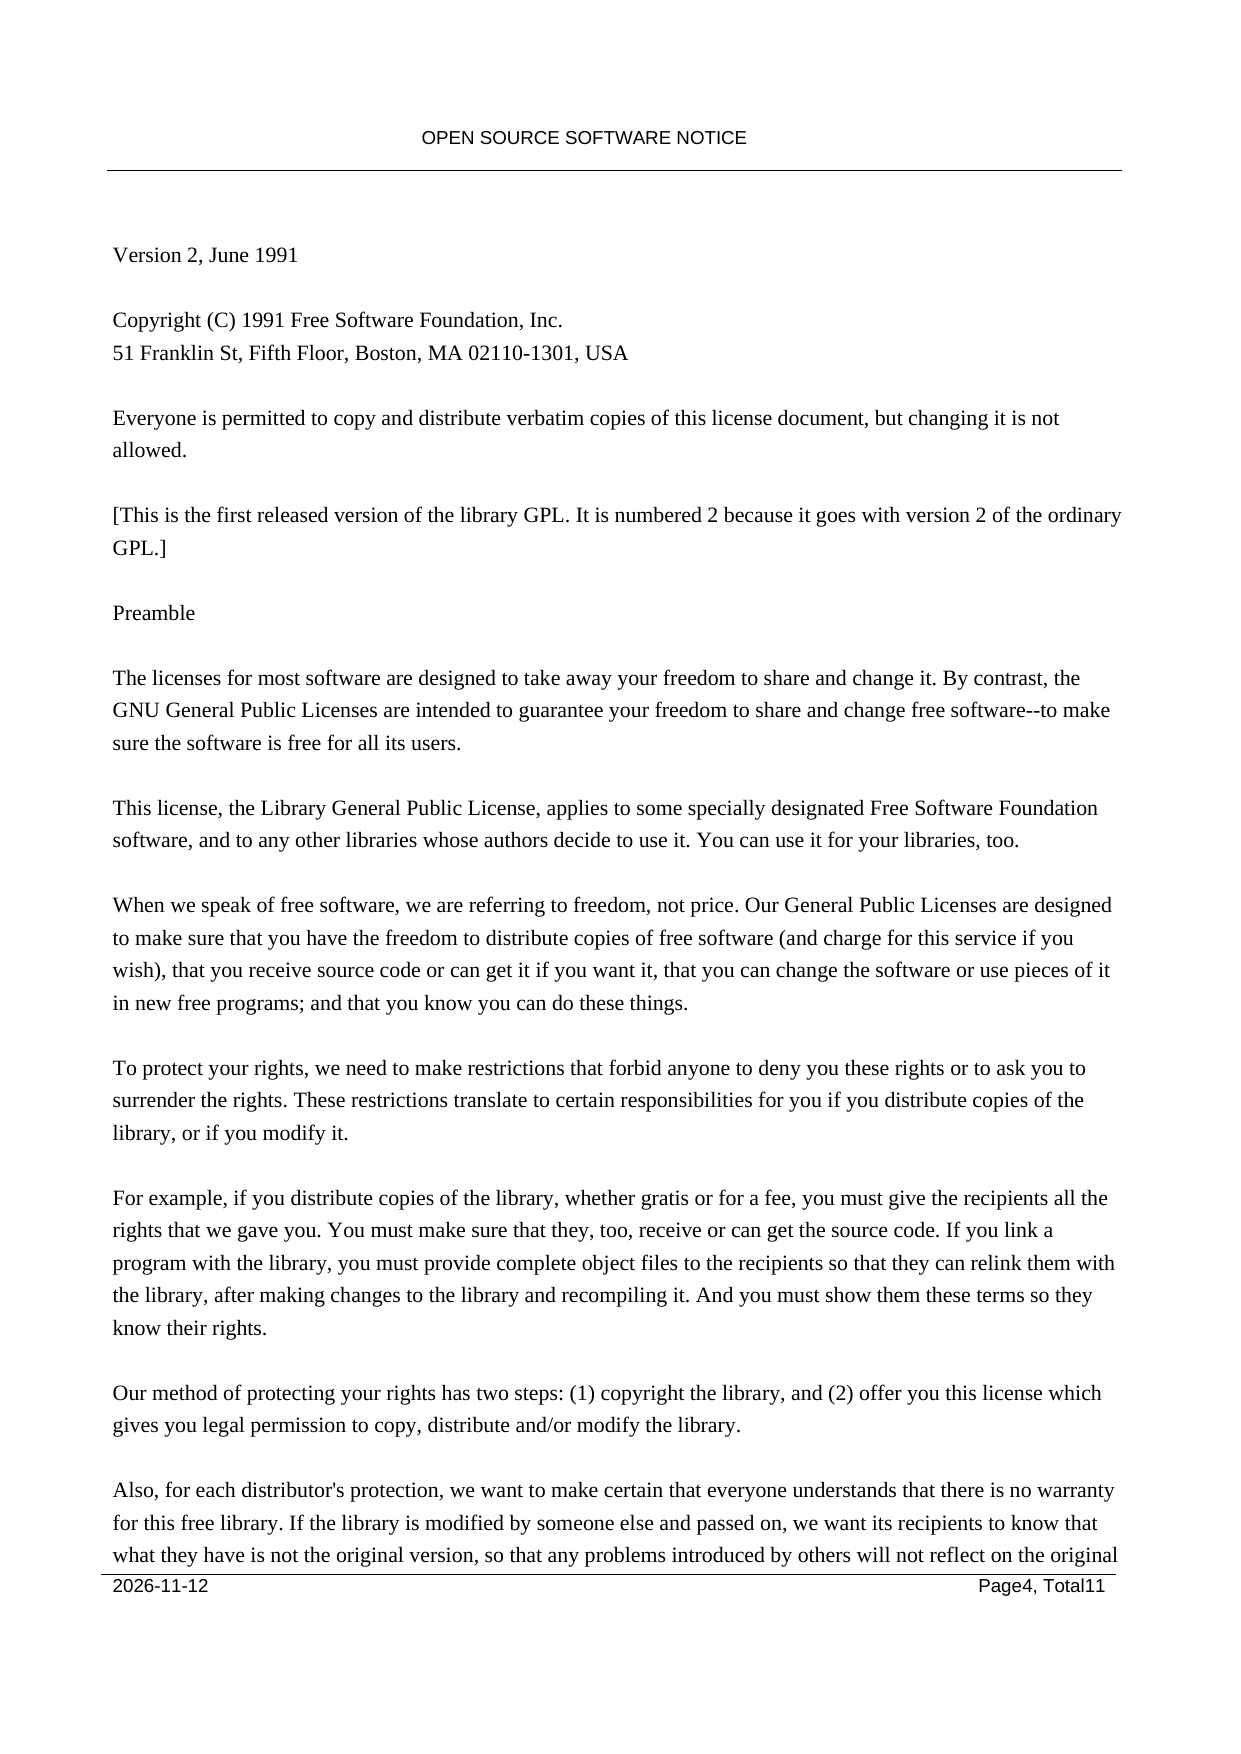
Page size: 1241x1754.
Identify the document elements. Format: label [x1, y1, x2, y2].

text [112, 206, 1128, 1571]
